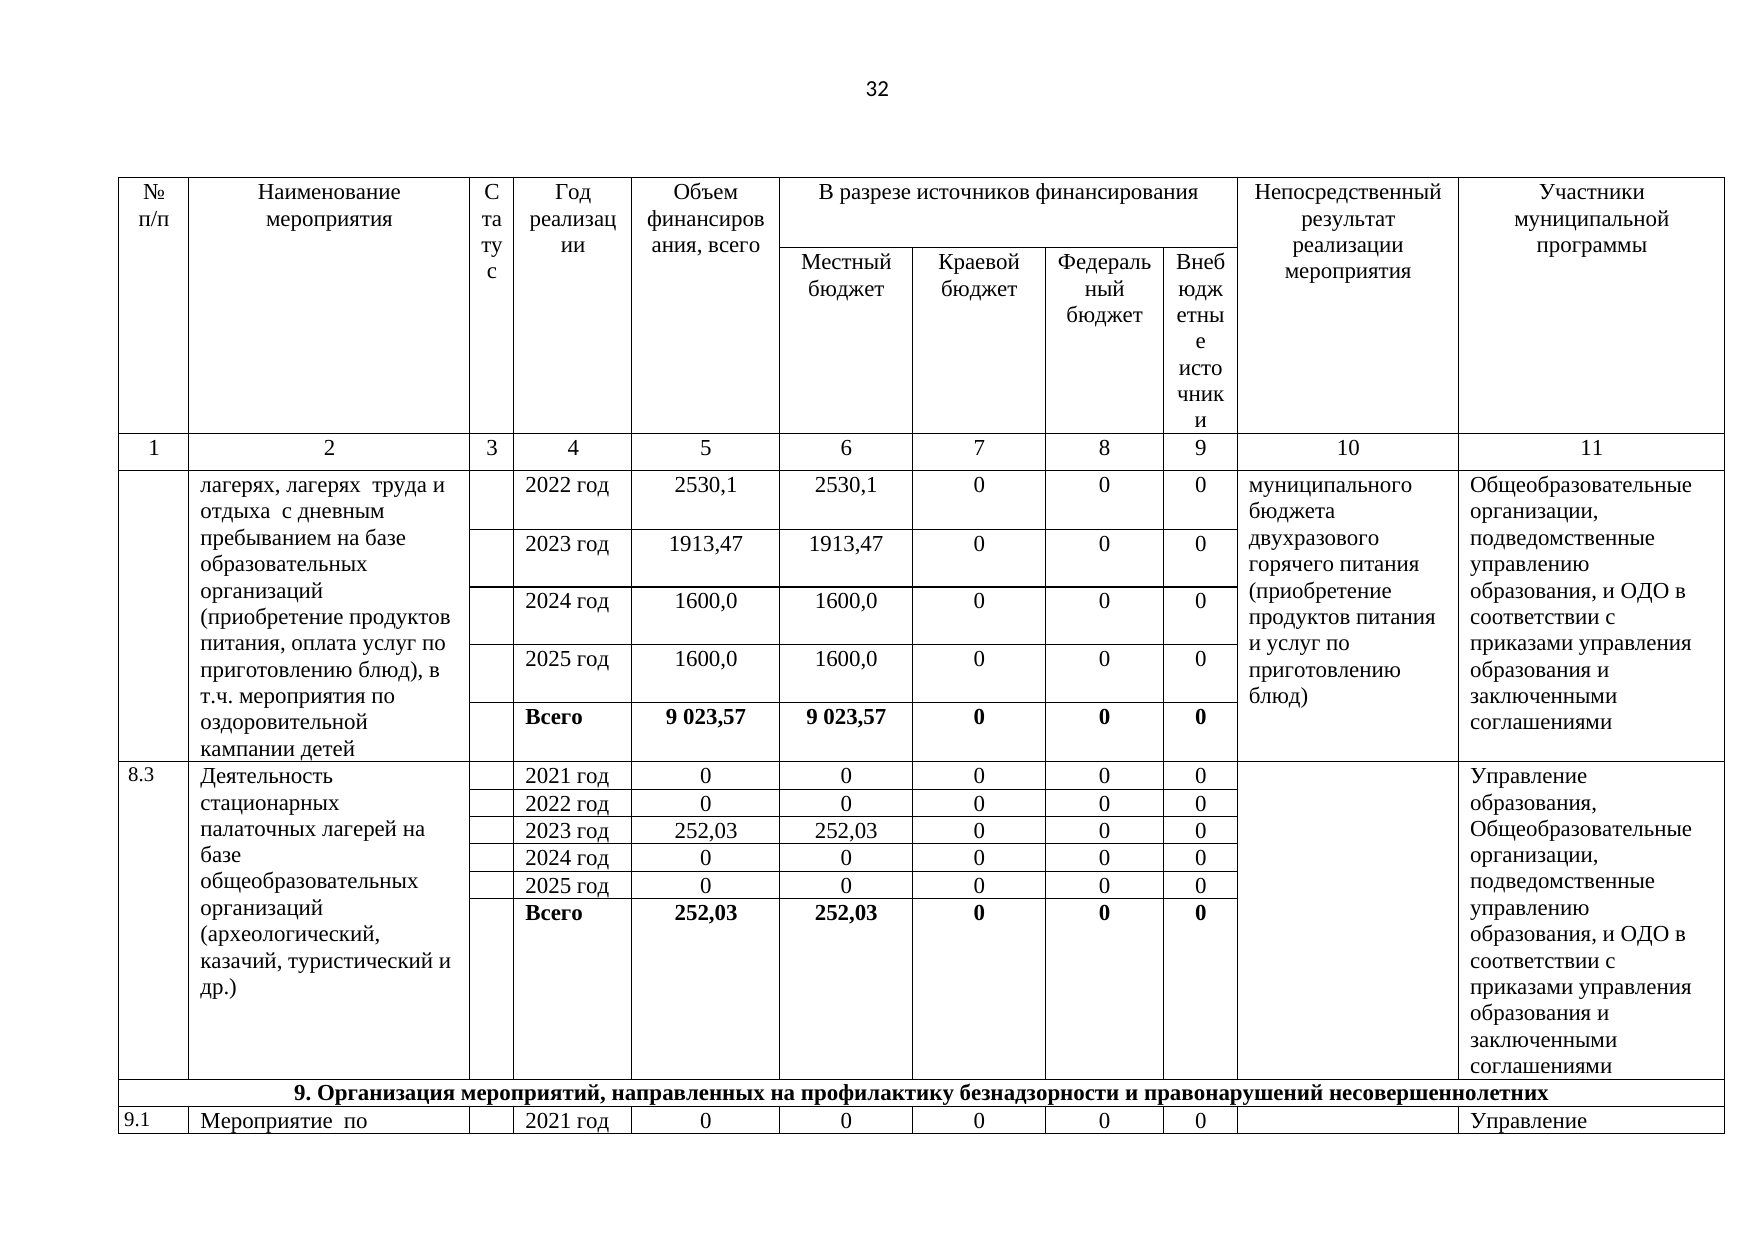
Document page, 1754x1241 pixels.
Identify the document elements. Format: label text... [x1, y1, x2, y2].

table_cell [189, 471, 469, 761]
table_cell Местный бюджет [780, 248, 912, 433]
table_header Статус [470, 178, 513, 433]
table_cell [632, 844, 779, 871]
table_header Объем финансирования, всего [632, 178, 779, 433]
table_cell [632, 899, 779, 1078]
table_header Наименование мероприятия [189, 178, 469, 433]
table_cell 6 [780, 434, 912, 470]
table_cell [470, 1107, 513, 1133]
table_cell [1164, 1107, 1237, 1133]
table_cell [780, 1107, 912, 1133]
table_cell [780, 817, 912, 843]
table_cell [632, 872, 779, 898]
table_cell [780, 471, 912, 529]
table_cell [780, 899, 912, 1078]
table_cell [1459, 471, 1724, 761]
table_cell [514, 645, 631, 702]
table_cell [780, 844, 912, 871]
table_header Участники муниципальной программы [1459, 178, 1724, 433]
table_header № п/п [119, 178, 188, 433]
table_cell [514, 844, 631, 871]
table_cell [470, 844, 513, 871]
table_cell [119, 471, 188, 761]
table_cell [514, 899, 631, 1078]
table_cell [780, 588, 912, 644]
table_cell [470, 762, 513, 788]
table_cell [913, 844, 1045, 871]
table_cell 4 [514, 434, 631, 470]
table_header В разрезе источников финансирования [780, 178, 1237, 247]
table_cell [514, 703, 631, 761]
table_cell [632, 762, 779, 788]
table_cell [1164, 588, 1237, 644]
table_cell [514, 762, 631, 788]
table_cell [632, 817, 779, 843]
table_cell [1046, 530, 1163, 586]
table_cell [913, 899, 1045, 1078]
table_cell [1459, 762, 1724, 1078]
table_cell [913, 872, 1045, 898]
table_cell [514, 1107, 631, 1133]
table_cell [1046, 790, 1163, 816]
table_cell 11 [1459, 434, 1724, 470]
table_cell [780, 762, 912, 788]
table_header Непосредственный результат реализации мероприятия [1238, 178, 1458, 433]
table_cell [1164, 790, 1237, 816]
table_cell Краевой бюджет [913, 248, 1045, 433]
table_cell 3 [470, 434, 513, 470]
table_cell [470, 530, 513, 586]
table_cell 1 [119, 434, 188, 470]
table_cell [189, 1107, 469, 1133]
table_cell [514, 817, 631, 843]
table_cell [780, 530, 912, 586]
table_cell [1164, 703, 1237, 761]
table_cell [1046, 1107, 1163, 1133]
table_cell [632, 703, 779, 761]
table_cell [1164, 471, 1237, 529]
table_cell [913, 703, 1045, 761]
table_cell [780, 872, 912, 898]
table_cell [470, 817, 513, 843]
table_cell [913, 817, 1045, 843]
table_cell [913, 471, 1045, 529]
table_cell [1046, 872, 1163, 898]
table_cell 10 [1238, 434, 1458, 470]
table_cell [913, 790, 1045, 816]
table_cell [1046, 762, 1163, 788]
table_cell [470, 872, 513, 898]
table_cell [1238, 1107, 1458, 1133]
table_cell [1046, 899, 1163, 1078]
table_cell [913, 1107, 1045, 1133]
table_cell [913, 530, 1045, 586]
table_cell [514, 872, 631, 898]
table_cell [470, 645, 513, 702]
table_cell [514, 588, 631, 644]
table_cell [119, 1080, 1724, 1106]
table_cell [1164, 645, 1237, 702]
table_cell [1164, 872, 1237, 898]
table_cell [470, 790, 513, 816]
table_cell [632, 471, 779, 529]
table_cell 9 [1164, 434, 1237, 470]
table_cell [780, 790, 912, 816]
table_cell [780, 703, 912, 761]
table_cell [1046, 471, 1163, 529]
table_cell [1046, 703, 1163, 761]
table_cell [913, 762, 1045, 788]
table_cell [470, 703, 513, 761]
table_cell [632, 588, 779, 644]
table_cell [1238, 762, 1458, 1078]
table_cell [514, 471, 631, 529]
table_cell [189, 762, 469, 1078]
table_cell 7 [913, 434, 1045, 470]
table_cell Федеральный бюджет [1046, 248, 1163, 433]
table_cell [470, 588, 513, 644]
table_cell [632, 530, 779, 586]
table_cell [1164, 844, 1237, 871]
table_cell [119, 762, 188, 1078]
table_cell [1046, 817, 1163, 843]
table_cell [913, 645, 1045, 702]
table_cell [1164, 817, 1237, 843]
table_cell 8 [1046, 434, 1163, 470]
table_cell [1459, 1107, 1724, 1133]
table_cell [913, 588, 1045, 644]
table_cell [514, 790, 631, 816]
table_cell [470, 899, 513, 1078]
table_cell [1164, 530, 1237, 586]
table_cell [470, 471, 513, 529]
table_header Год реализации [514, 178, 631, 433]
table_cell Внебюджетные источники [1164, 248, 1237, 433]
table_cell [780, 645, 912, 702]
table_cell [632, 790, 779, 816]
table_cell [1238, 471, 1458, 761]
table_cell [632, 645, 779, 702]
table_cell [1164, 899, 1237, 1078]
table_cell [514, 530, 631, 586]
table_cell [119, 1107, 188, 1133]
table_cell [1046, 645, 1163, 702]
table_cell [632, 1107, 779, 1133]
table_cell 2 [189, 434, 469, 470]
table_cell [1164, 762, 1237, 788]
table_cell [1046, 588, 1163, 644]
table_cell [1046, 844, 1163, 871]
table_cell 5 [632, 434, 779, 470]
